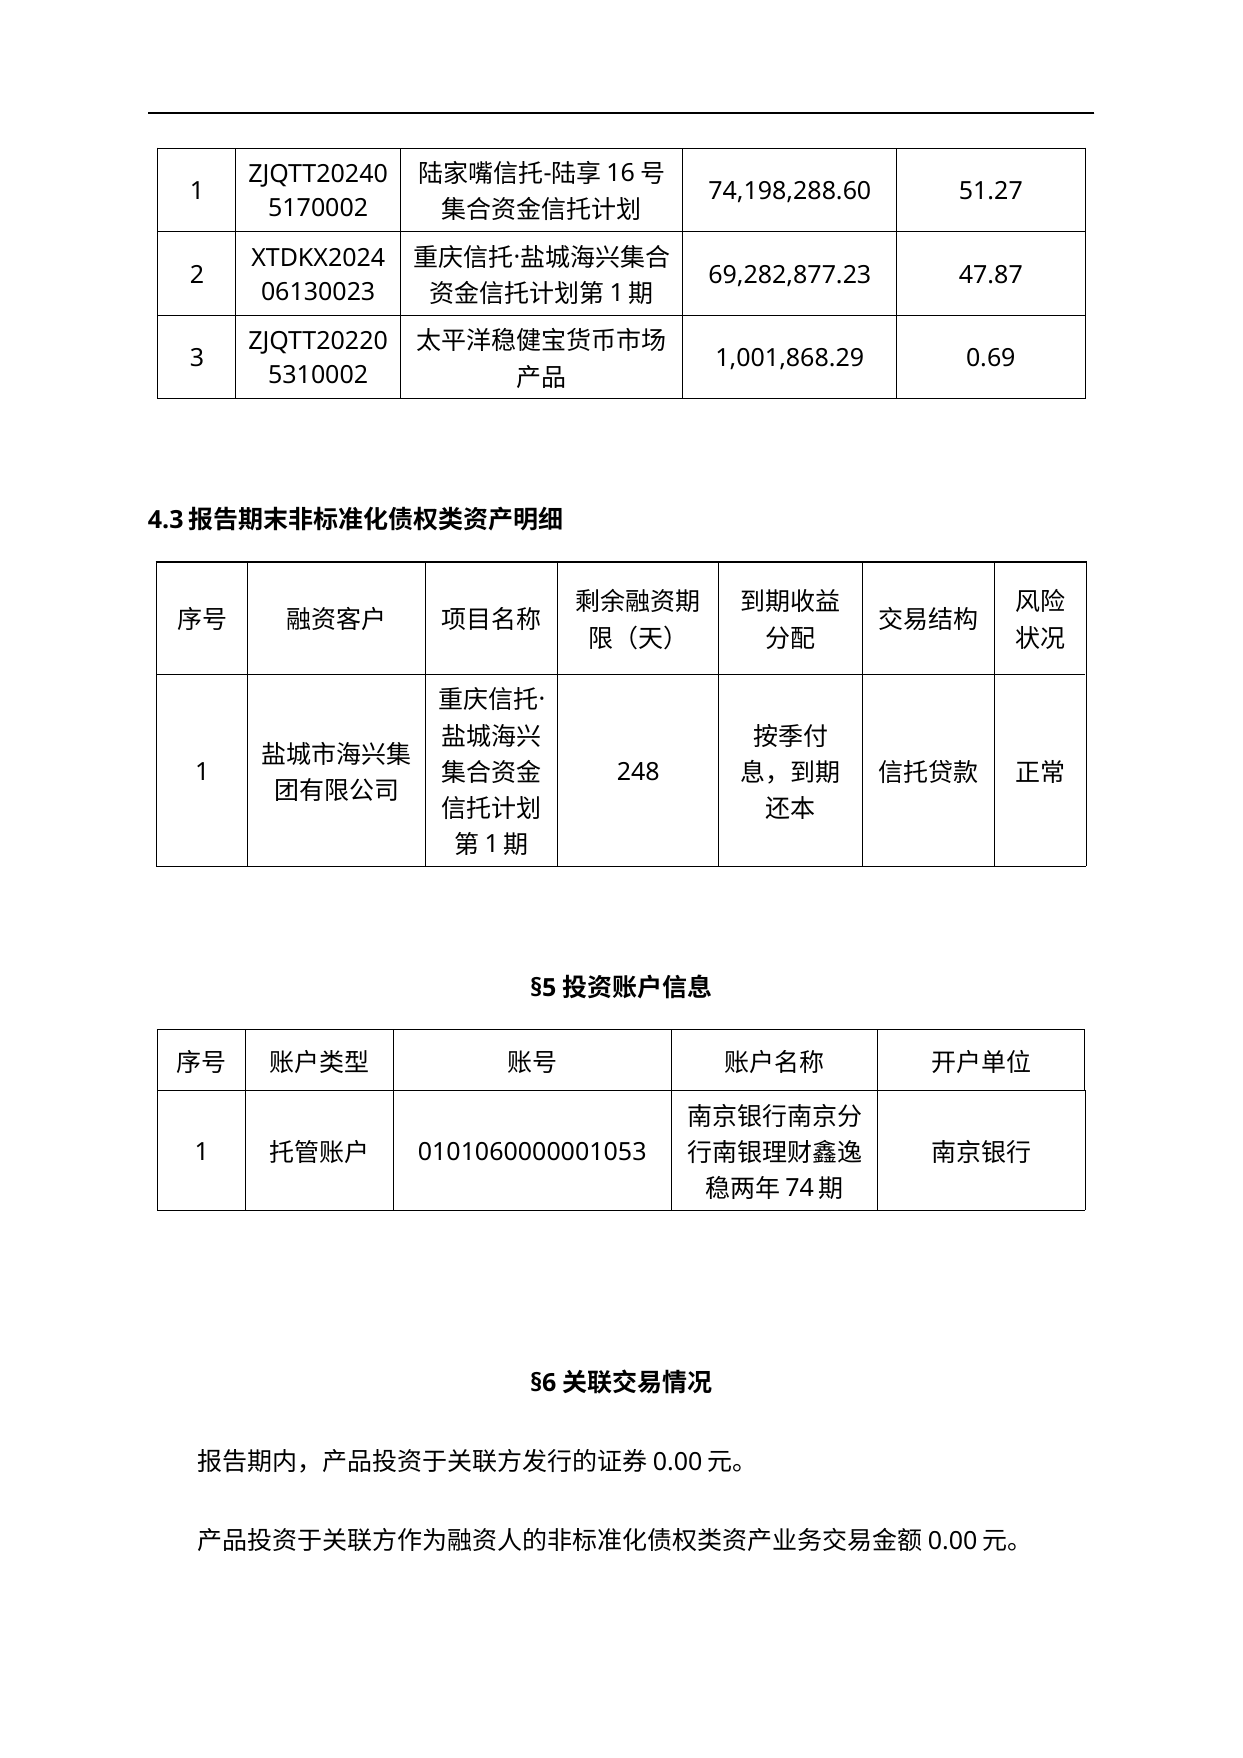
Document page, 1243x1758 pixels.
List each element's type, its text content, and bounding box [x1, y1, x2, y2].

table_cell 0101060000001053 [394, 1091, 671, 1210]
table_header 账号 [394, 1030, 671, 1090]
table_cell 正常 [995, 674, 1086, 866]
text 产品投资于关联方作为融资人的非标准化债权类资产业务交易金额0.00元。 [148, 1521, 1094, 1557]
table_cell 3 [158, 316, 235, 398]
table_cell 信托贷款 [863, 675, 994, 866]
table_cell 按季付息，到期还本 [719, 675, 862, 866]
table_cell 2 [158, 232, 235, 315]
text 4.3报告期末非标准化债权类资产明细 [148, 499, 1094, 536]
text §6 关联交易情况 [148, 1362, 1094, 1398]
table_cell 南京银行南京分行南银理财鑫逸稳两年74期 [672, 1091, 877, 1210]
table_header 账户名称 [672, 1030, 877, 1090]
table_cell 0.69 [897, 316, 1085, 398]
table_cell 51.27 [897, 149, 1085, 231]
table_cell 1 [158, 1091, 245, 1210]
text §5 投资账户信息 [148, 967, 1094, 1003]
table_header 交易结构 [863, 563, 994, 674]
table_header 序号 [158, 1030, 245, 1090]
table_header 风险状况 [995, 563, 1086, 674]
table_cell 南京银行 [878, 1091, 1085, 1210]
table_cell 74,198,288.60 [683, 149, 896, 231]
table_cell 1 [157, 675, 247, 866]
table_cell ZJQTT202205310002 [236, 316, 400, 398]
table_header 开户单位 [878, 1030, 1084, 1090]
table_header 到期收益分配 [719, 563, 862, 674]
table_header 项目名称 [426, 563, 557, 674]
table_cell 1,001,868.29 [683, 316, 896, 398]
table_cell 太平洋稳健宝货币市场产品 [401, 316, 682, 398]
table_header 剩余融资期限（天） [558, 563, 718, 674]
table_cell 47.87 [897, 232, 1085, 315]
table_cell 重庆信托·盐城海兴集合资金信托计划第1期 [401, 232, 682, 315]
table_cell 托管账户 [246, 1091, 393, 1210]
table_cell 1 [158, 149, 235, 231]
table_cell 盐城市海兴集团有限公司 [248, 675, 425, 866]
table_cell 陆家嘴信托-陆享16号集合资金信托计划 [401, 149, 682, 231]
table_cell 248 [558, 675, 718, 866]
text 报告期内，产品投资于关联方发行的证券0.00元。 [148, 1441, 1094, 1478]
table_cell ZJQTT202405170002 [236, 149, 400, 231]
table_cell 重庆信托·盐城海兴集合资金信托计划第1期 [426, 675, 557, 866]
table_cell 69,282,877.23 [683, 232, 896, 315]
table_header 融资客户 [248, 563, 425, 674]
table_cell XTDKX202406130023 [236, 232, 400, 315]
table_header 序号 [157, 563, 247, 674]
table_header 账户类型 [246, 1030, 393, 1090]
